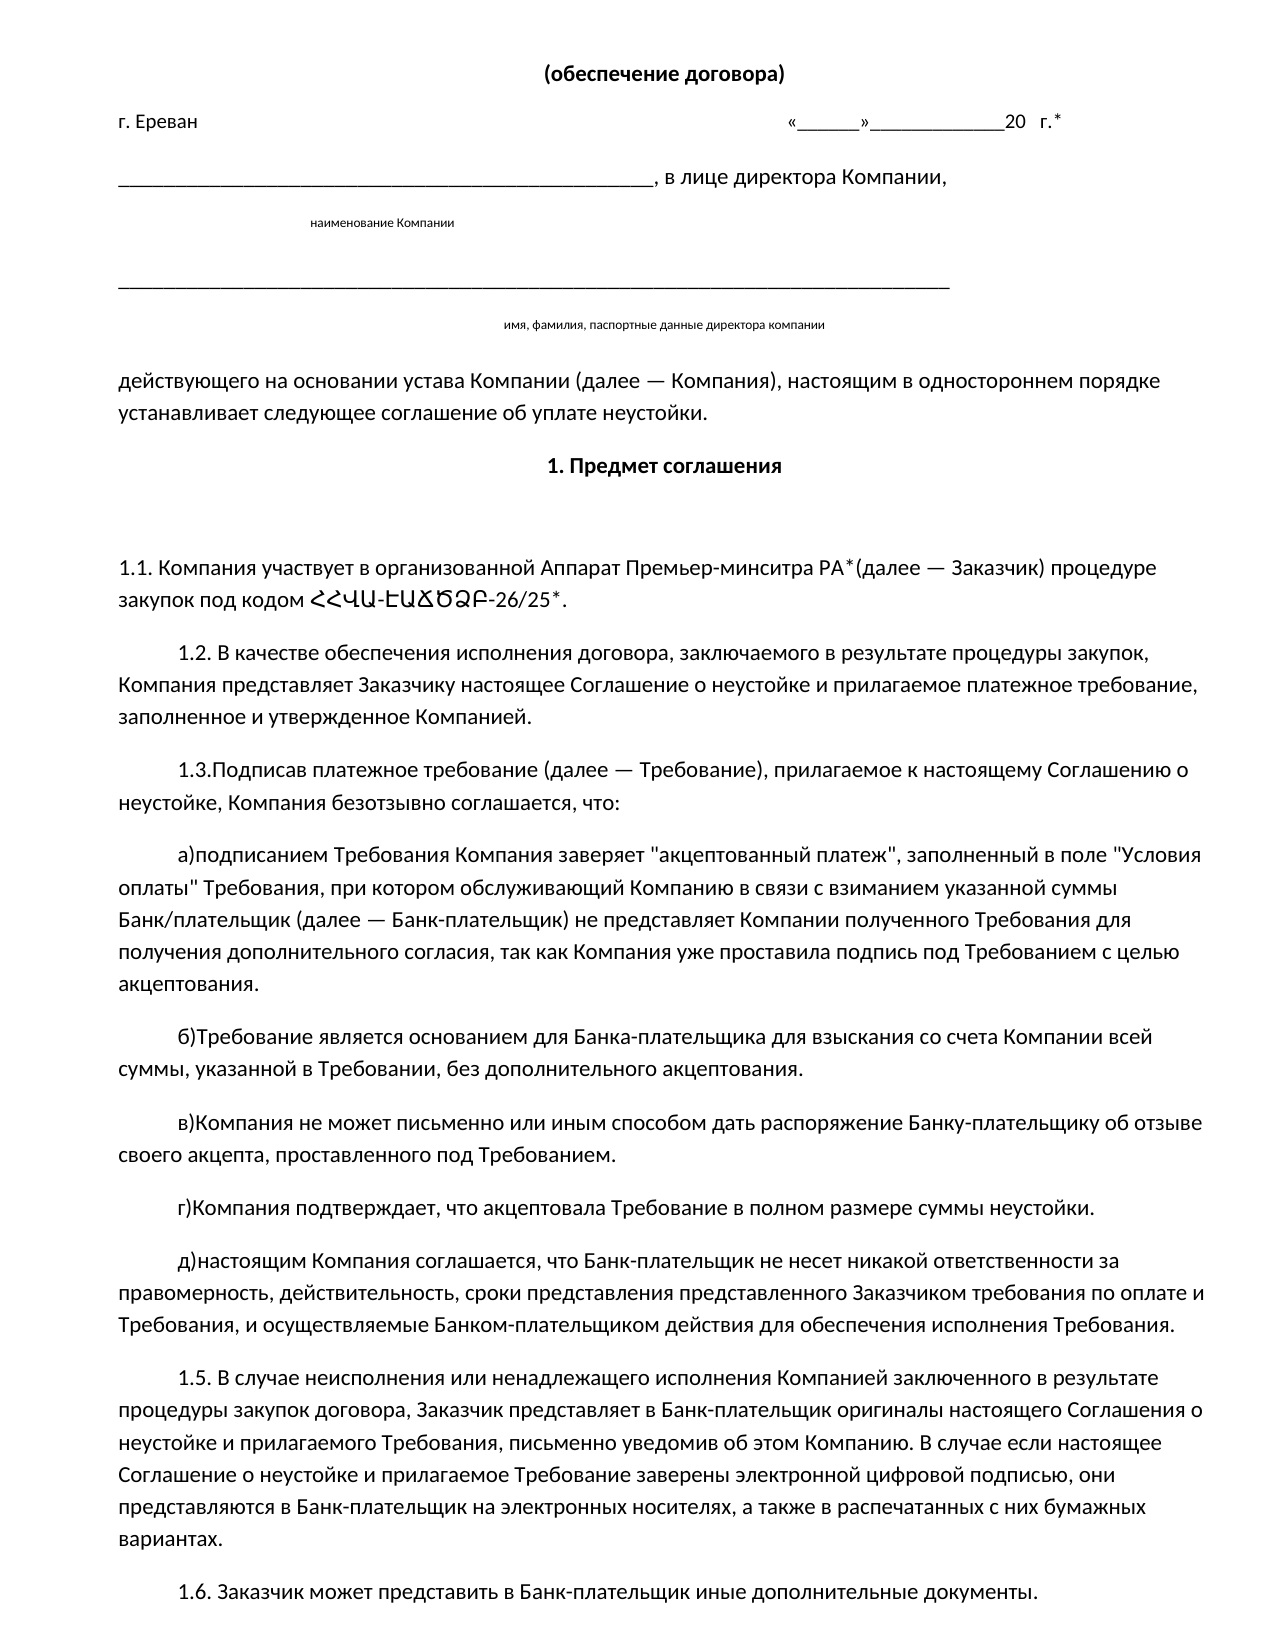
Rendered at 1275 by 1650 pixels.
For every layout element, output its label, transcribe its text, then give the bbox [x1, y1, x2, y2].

text г)Компания подтверждает, что акцептовала Требование в полном размере суммы неустойки. [118, 1193, 1211, 1221]
text 1. Предмет соглашения [118, 451, 1211, 479]
text 1.5. В случае неисполнения или ненадлежащего исполнения Компанией заключенного в результате процедуры закупок договора, Заказчик представляет в Банк-плательщик оригиналы настоящего Соглашения о неустойке и прилагаемого Требования, письменно уведомив об этом Компанию. В случае если настоящее Соглашение о неустойке и прилагаемое Требование заверены электронной цифровой подписью, они представляются в Банк-плательщик на электронных носителях, а также в распечатанных с них бумажных вариантах. [118, 1363, 1211, 1552]
text д)настоящим Компания соглашается, что Банк-плательщик не несет никакой ответственности за правомерность, действительность, сроки представления представленного Заказчиком требования по оплате и Требования, и осуществляемые Банком-плательщиком действия для обеспечения исполнения Требования. [118, 1246, 1211, 1338]
text действующего на основании устава Компании (далее — Компания), настоящим в одностороннем порядке устанавливает следующее соглашение об уплате неустойки. [118, 366, 1211, 426]
text наименование Компании [310, 215, 1211, 243]
table_header «______»_____________20 г.* [605, 108, 1074, 162]
table_header г. Ереван [107, 108, 605, 162]
text а)подписанием Требования Компания заверяет "акцептованный платеж", заполненный в поле "Условия оплаты" Требования, при котором обслуживающий Компанию в связи с взиманием указанной суммы Банк/плательщик (далее — Банк-плательщик) не представляет Компании полученного Требования для получения дополнительного согласия, так как Компания уже проставила подпись под Требованием с целью акцептования. [118, 841, 1211, 997]
text _________________________________________________________________________ [118, 264, 1211, 292]
text _______________________________________________, в лице директора Компании, [118, 162, 1211, 190]
text в)Компания не может письменно или иным способом дать распоряжение Банку-плательщику об отзыве своего акцепта, проставленного под Требованием. [118, 1108, 1211, 1168]
text 1.2. В качестве обеспечения исполнения договора, заключаемого в результате процедуры закупок, Компания представляет Заказчику настоящее Соглашение о неустойке и прилагаемое платежное требование, заполненное и утвержденное Компанией. [118, 638, 1211, 730]
text 1.3.Подписав платежное требование (далее — Требование), прилагаемое к настоящему Соглашению о неустойке, Компания безотзывно соглашается, что: [118, 755, 1211, 816]
text 1.6. Заказчик может представить в Банк-плательщик иные дополнительные документы. [118, 1577, 1211, 1605]
text б)Требование является основанием для Банка-плательщика для взыскания со счета Компании всей суммы, указанной в Требовании, без дополнительного акцептования. [118, 1022, 1211, 1083]
text 1.1. Компания участвует в организованной Аппарат Премьер-минситра РА*(далее — Заказчик) процедуре закупок под кодом ՀՀՎԱ-ԷԱՃԾՁԲ-26/25*. [118, 553, 1211, 613]
text имя, фамилия, паспортные данные директора компании [118, 317, 1211, 345]
text (обеспечение договора) [118, 59, 1211, 87]
